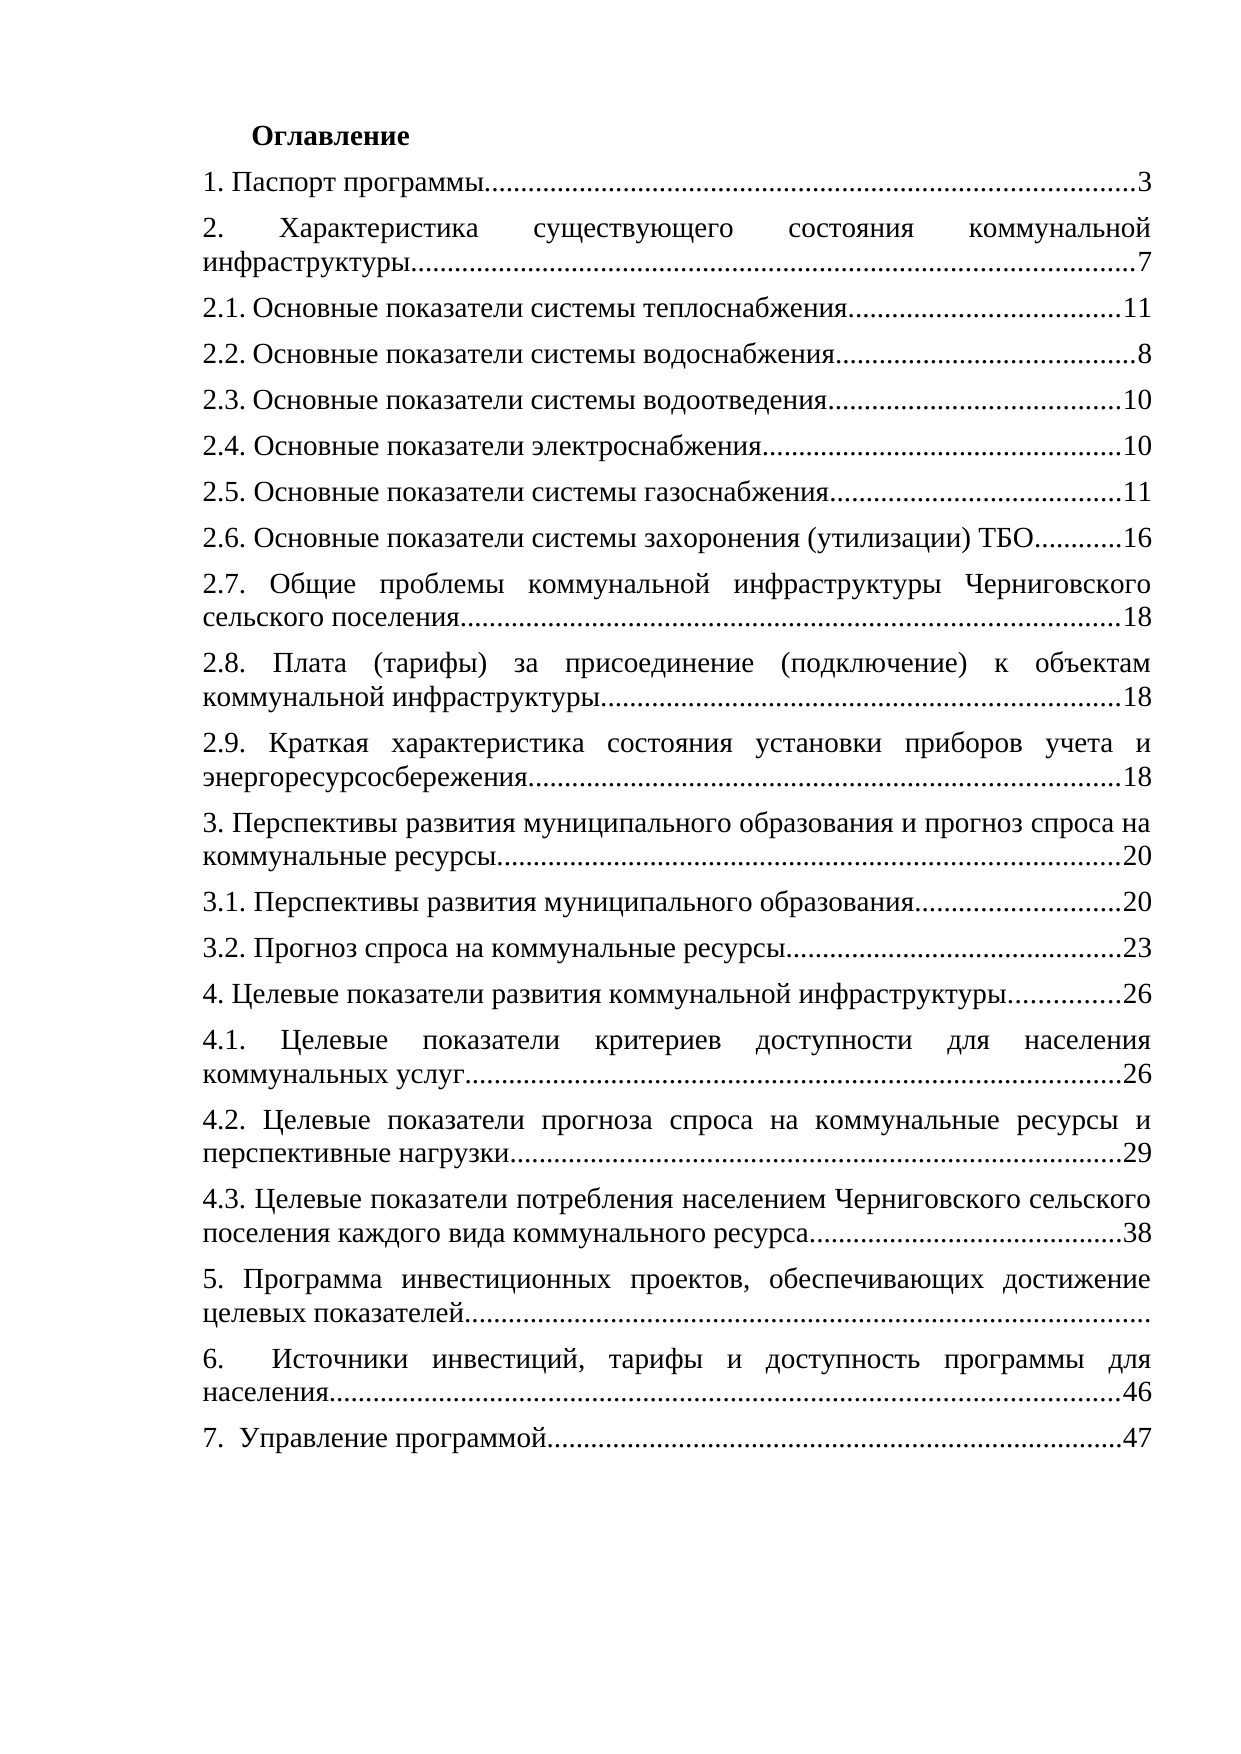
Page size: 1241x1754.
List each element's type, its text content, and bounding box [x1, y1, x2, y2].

text 4.1. Целевые показатели критериев доступности для населения коммунальных услуг 26 [202, 1022, 1152, 1089]
text Оглавление [177, 118, 1152, 152]
text 2.3. Основные показатели системы водоотведения 10 [202, 382, 1152, 415]
text 2.4. Основные показатели электроснабжения 10 [202, 428, 1152, 461]
text 2.5. Основные показатели системы газоснабжения 11 [202, 474, 1152, 507]
text 1. Паспорт программы 3 [202, 164, 1152, 198]
text 7. Управление программой 47 [202, 1420, 1152, 1454]
text 2.2. Основные показатели системы водоснабжения 8 [202, 336, 1152, 369]
text 2. Характеристика существующего состояния коммунальной инфраструктуры 7 [202, 210, 1152, 277]
text 4. Целевые показатели развития коммунальной инфраструктуры 26 [202, 976, 1152, 1010]
text 2.7. Общие проблемы коммунальной инфраструктуры Черниговского сельского поселения 18 [202, 566, 1152, 633]
text 5. Программа инвестиционных проектов, обеспечивающих достижение целевых показателей [202, 1261, 1152, 1328]
text 4.3. Целевые показатели потребления населением Черниговского сельского поселения каждого вида коммунального ресурса 38 [202, 1182, 1152, 1249]
text 3.2. Прогноз спроса на коммунальные ресурсы 23 [202, 930, 1152, 964]
text 4.2. Целевые показатели прогноза спроса на коммунальные ресурсы и перспективные нагрузки 29 [202, 1102, 1152, 1169]
text 6. Источники инвестиций, тарифы и доступность программы для населения 46 [202, 1341, 1152, 1408]
text 2.1. Основные показатели системы теплоснабжения 11 [202, 290, 1152, 323]
text 3.1. Перспективы развития муниципального образования 20 [202, 884, 1152, 918]
text 3. Перспективы развития муниципального образования и прогноз спроса на коммунальные ресурсы 20 [202, 805, 1152, 872]
text 2.9. Краткая характеристика состояния установки приборов учета и энергоресурсосбережения 18 [202, 725, 1152, 792]
text 2.8. Плата (тарифы) за присоединение (подключение) к объектам коммунальной инфраструктуры 18 [202, 646, 1152, 713]
text 2.6. Основные показатели системы захоронения (утилизации) ТБО 16 [202, 520, 1152, 553]
